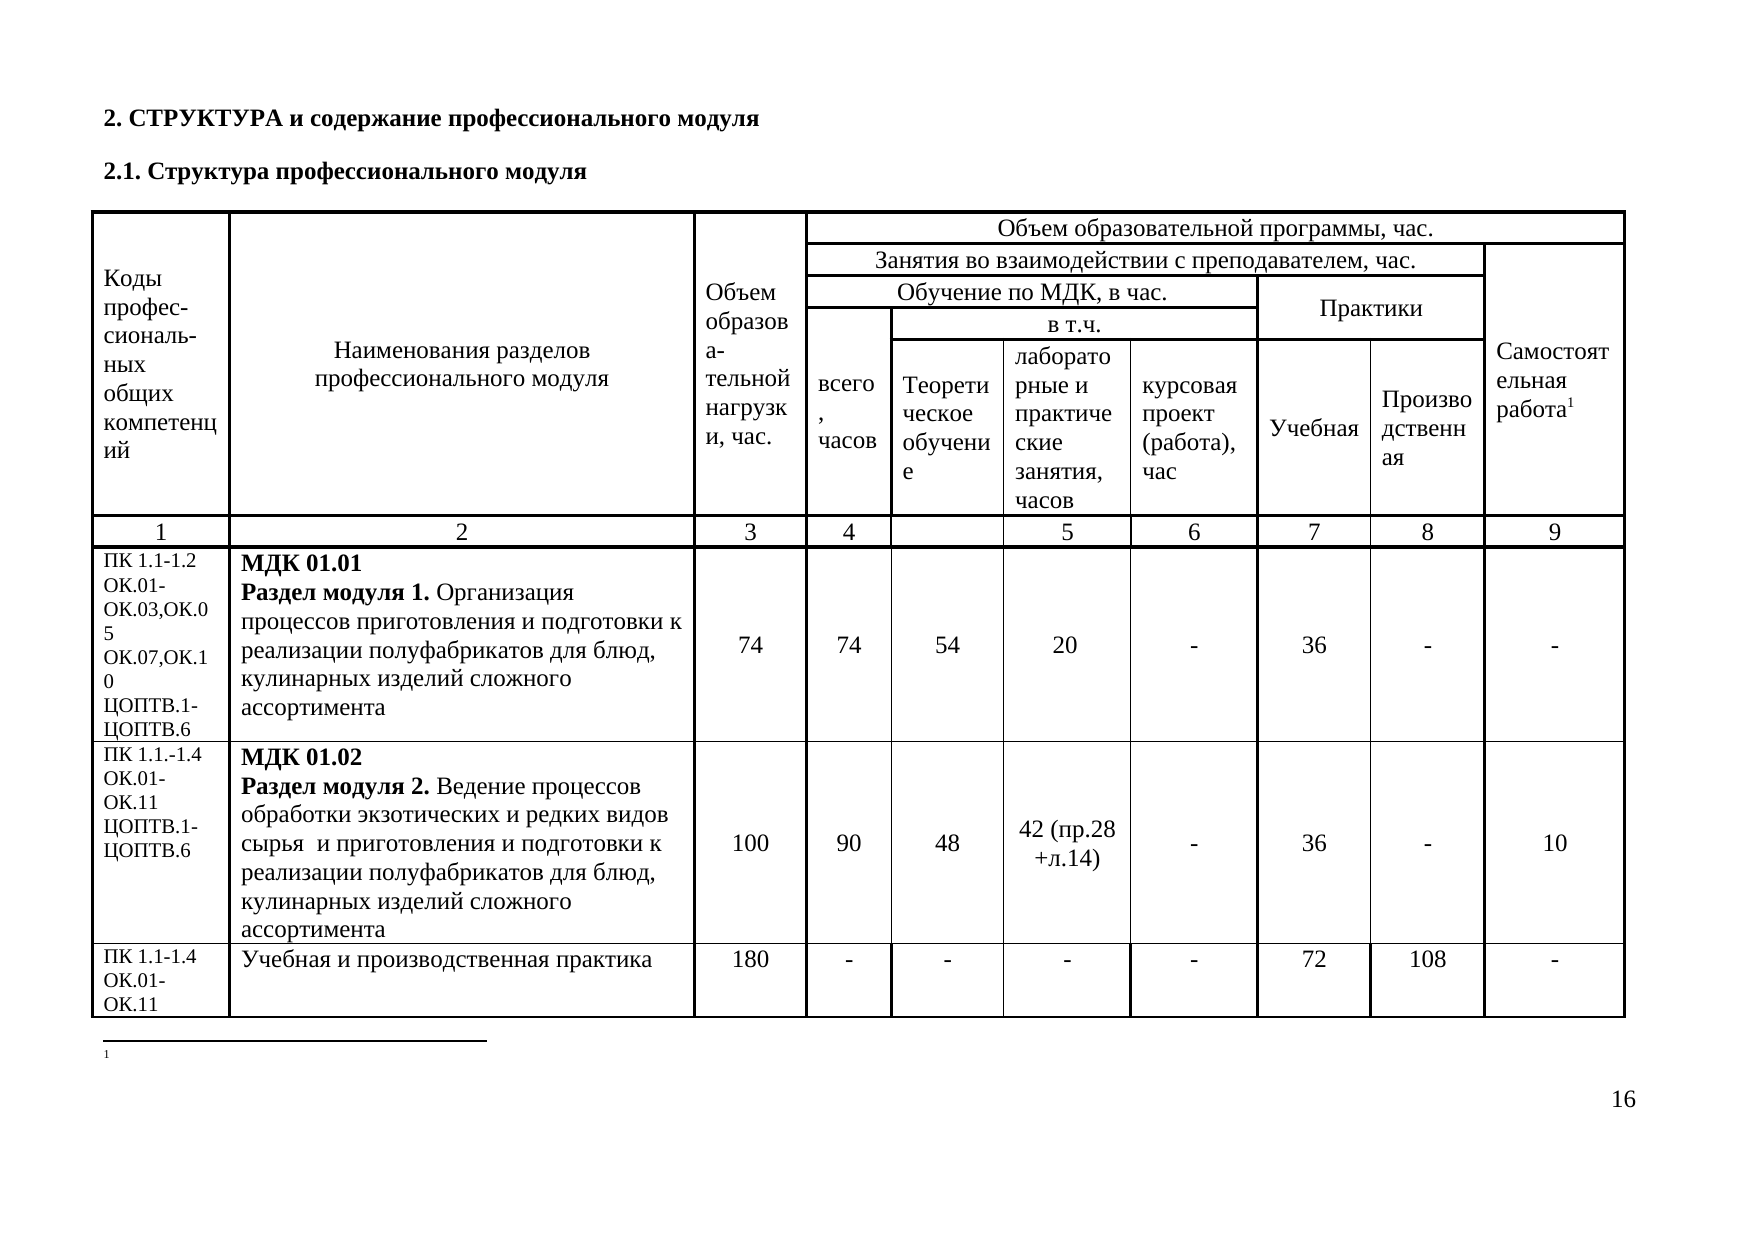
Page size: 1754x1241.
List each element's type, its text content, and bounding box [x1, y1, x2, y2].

table_cell 4 [808, 517, 890, 545]
table_cell Обучение по МДК, в час. [808, 277, 1256, 306]
table_header Объем образова-тельной нагрузки, час. [696, 214, 805, 513]
table_cell 100 [696, 742, 805, 943]
table_cell 7 [1259, 517, 1370, 545]
table_cell [892, 517, 1003, 545]
table_cell Практики [1259, 277, 1483, 338]
table_cell - [1486, 944, 1623, 1016]
table_cell - [1131, 742, 1256, 943]
table_cell 3 [696, 517, 805, 545]
table_cell Теоретическое обучение [893, 341, 1003, 513]
table_cell Занятия во взаимодействии с преподавателем, час. [808, 245, 1483, 274]
text 2.1. Структура профессионального модуля [103, 156, 1636, 185]
table_cell ПК 1.1.-1.4 ОК.01-ОК.11 ЦОПТВ.1- ЦОПТВ.6 [94, 742, 228, 943]
table_cell - [1371, 742, 1483, 943]
table_cell МДК 01.02 Раздел модуля 2. Ведение процессов обработки экзотических и редких видов сырья и приготовления и подготовки к реализации полуфабрикатов для блюд, кулинарных изделий сложного ассортимента [231, 742, 693, 943]
table_cell Учебная [1259, 341, 1370, 513]
table_cell 36 [1259, 742, 1370, 943]
table_cell 36 [1259, 549, 1370, 741]
table_cell 6 [1132, 517, 1256, 545]
table_cell 90 [808, 742, 891, 943]
table_cell 42 (пр.28 +л.14) [1004, 742, 1130, 943]
table_cell 9 [1486, 517, 1623, 545]
table_cell 2 [231, 517, 693, 545]
table_cell Производственная [1371, 341, 1483, 513]
table_cell 10 [1486, 742, 1623, 943]
table_cell 8 [1371, 517, 1483, 545]
table_cell всего, часов [808, 309, 890, 513]
table_cell 1 [94, 517, 228, 545]
table_cell 48 [892, 742, 1003, 943]
table_cell в т.ч. [893, 309, 1256, 338]
table_header Наименования разделов профессионального модуля [231, 214, 693, 513]
table_cell - [1131, 549, 1256, 741]
table_cell курсовая проект (работа),час [1131, 341, 1256, 513]
table_header Объем образовательной программы, час. [808, 214, 1623, 242]
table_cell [231, 944, 693, 1016]
table_cell 108 [1372, 944, 1483, 1016]
table_cell 74 [808, 549, 891, 741]
text 2. СТРУКТУРА и содержание профессионального модуля [103, 103, 1636, 131]
table_cell ПК 1.1-1.2 ОК.01- ОК.03,ОК.05 ОК.07,ОК.10 ЦОПТВ.1-ЦОПТВ.6 [94, 549, 228, 741]
table_cell - [1004, 944, 1129, 1016]
table_cell 5 [1004, 517, 1130, 545]
table_cell - [1132, 944, 1256, 1016]
table_cell - [893, 944, 1003, 1016]
table_cell - [1486, 549, 1623, 741]
table_cell 74 [696, 549, 805, 741]
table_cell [94, 944, 228, 1016]
table_cell - [1371, 549, 1483, 741]
table_cell лабораторные и практические занятия, часов [1004, 341, 1130, 513]
table_cell 180 [696, 944, 805, 1016]
table_cell 72 [1259, 944, 1369, 1016]
table_cell МДК 01.01 Раздел модуля 1. Организация процессов приготовления и подготовки к реализации полуфабрикатов для блюд, кулинарных изделий сложного ассортимента [231, 549, 693, 741]
table_header Коды профес-сиональ-ных общих компетенций [94, 214, 228, 513]
table_cell 20 [1004, 549, 1130, 741]
table_cell 54 [892, 549, 1003, 741]
table_cell - [808, 944, 890, 1016]
table_cell Самостоятельная работа [1486, 245, 1623, 513]
